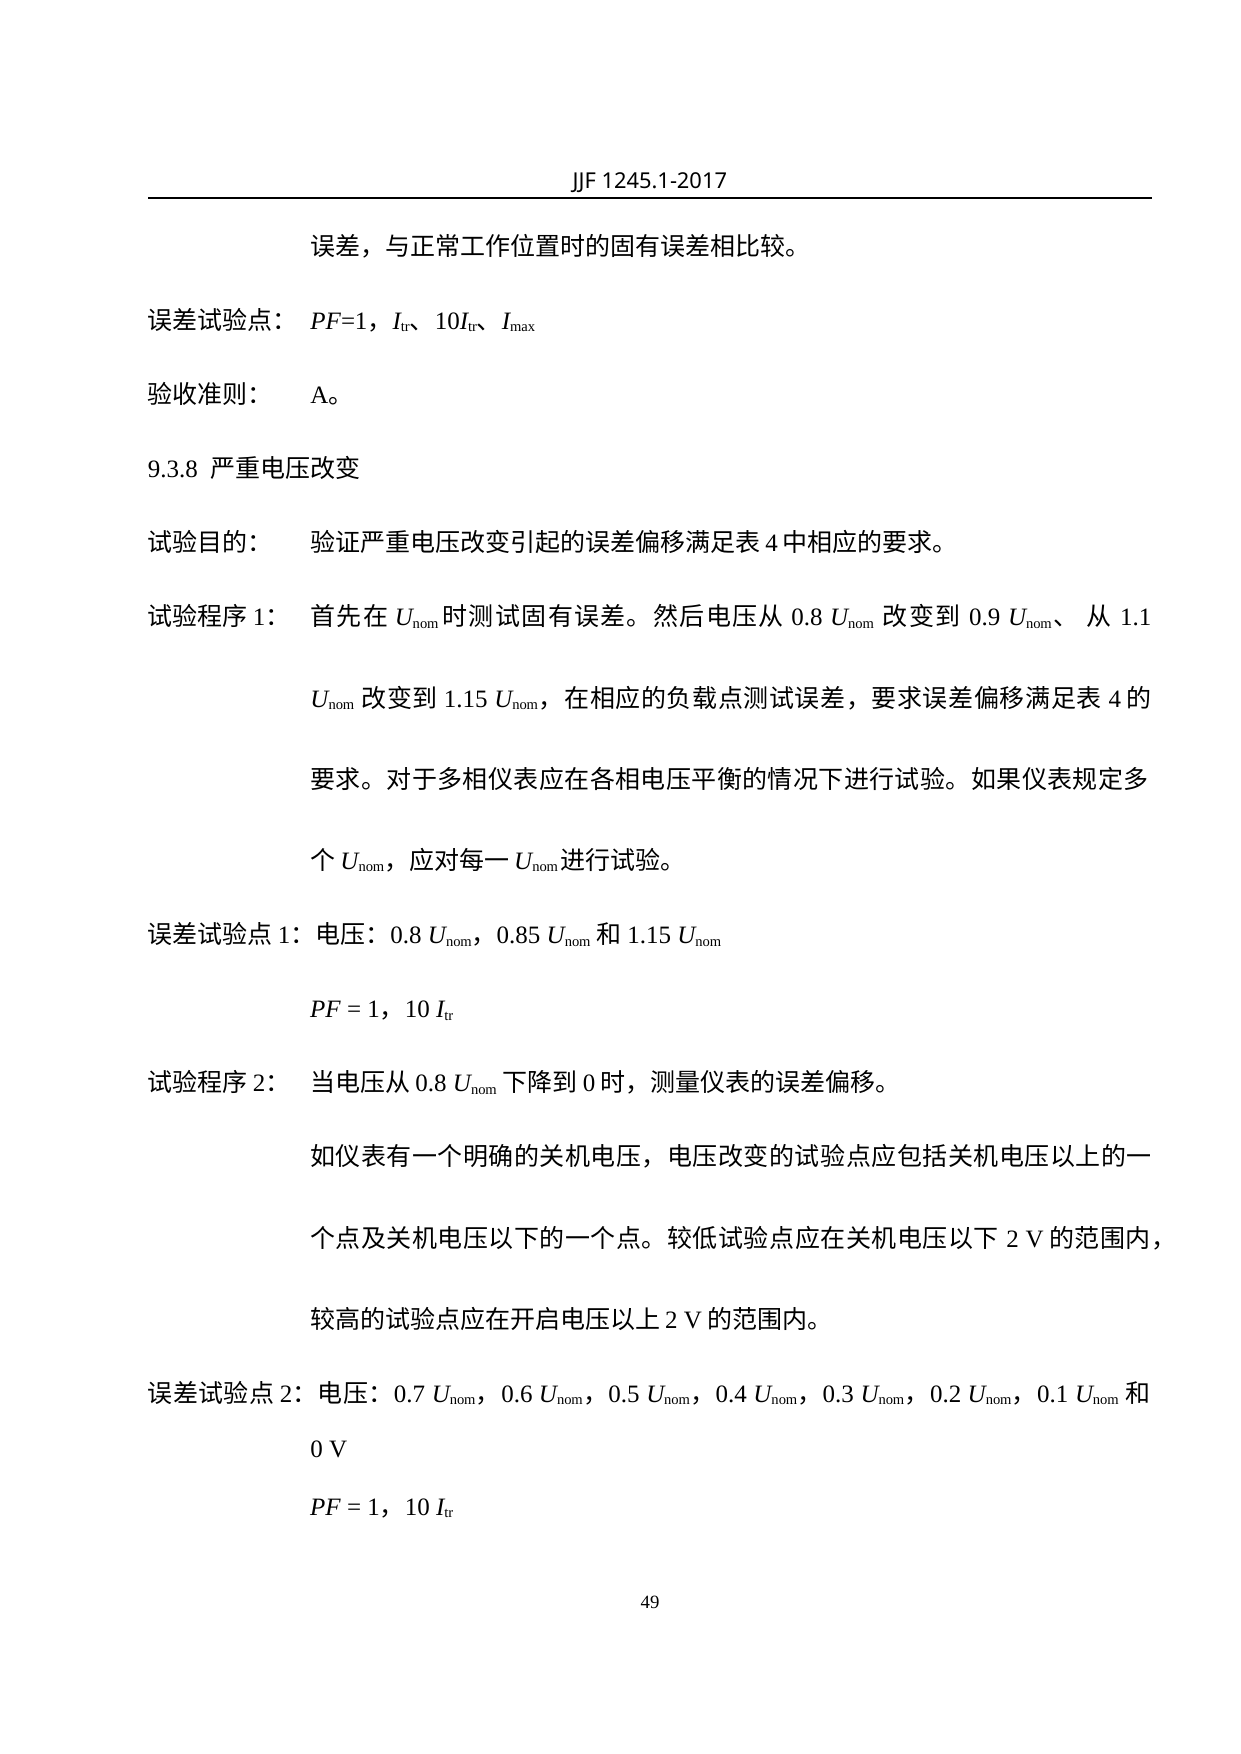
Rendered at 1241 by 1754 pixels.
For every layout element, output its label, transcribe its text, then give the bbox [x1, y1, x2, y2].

text 9.3.8 严重电压改变 [148, 434, 1152, 499]
text 误差试验点2：电压：0.7 Unom，0.6 Unom，0.5 Unom，0.4 Unom，0.3 Unom，0.2 Unom，0.1 Unom 和0 V [148, 1359, 1152, 1465]
text 试验程序2： 当电压从0.8 Unom 下降到0时，测量仪表的误差偏移。 [148, 1048, 1152, 1113]
text 验收准则： A。 [148, 360, 1152, 425]
text 试验程序1： 首先在Unom时测试固有误差。然后电压从0.8 Unom 改变到 0.9 Unom、 从 1.1 Unom 改变到1.15 Unom，在相应的负载点测试误差，要求误差偏移满足表4的要求。对于多相仪表应在各相电压平衡的情况下进行试验。如果仪表规定多个Unom，应对每一Unom进行试验。 [148, 582, 1152, 891]
text PF = 1，10 Itr [310, 974, 1152, 1039]
text 试验目的： 验证严重电压改变引起的误差偏移满足表4中相应的要求。 [148, 508, 1152, 573]
text 误差试验点： PF=1，Itr、10Itr、Imax [148, 286, 1152, 351]
text PF = 1，10 Itr [310, 1472, 1152, 1537]
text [148, 212, 1152, 277]
text 误差试验点1：电压：0.8 Unom，0.85 Unom 和 1.15 Unom [148, 900, 1152, 965]
text 如仪表有一个明确的关机电压，电压改变的试验点应包括关机电压以上的一个点及关机电压以下的一个点。较低试验点应在关机电压以下2 V的范围内，较高的试验点应在开启电压以上2 V的范围内。 [310, 1122, 1152, 1350]
